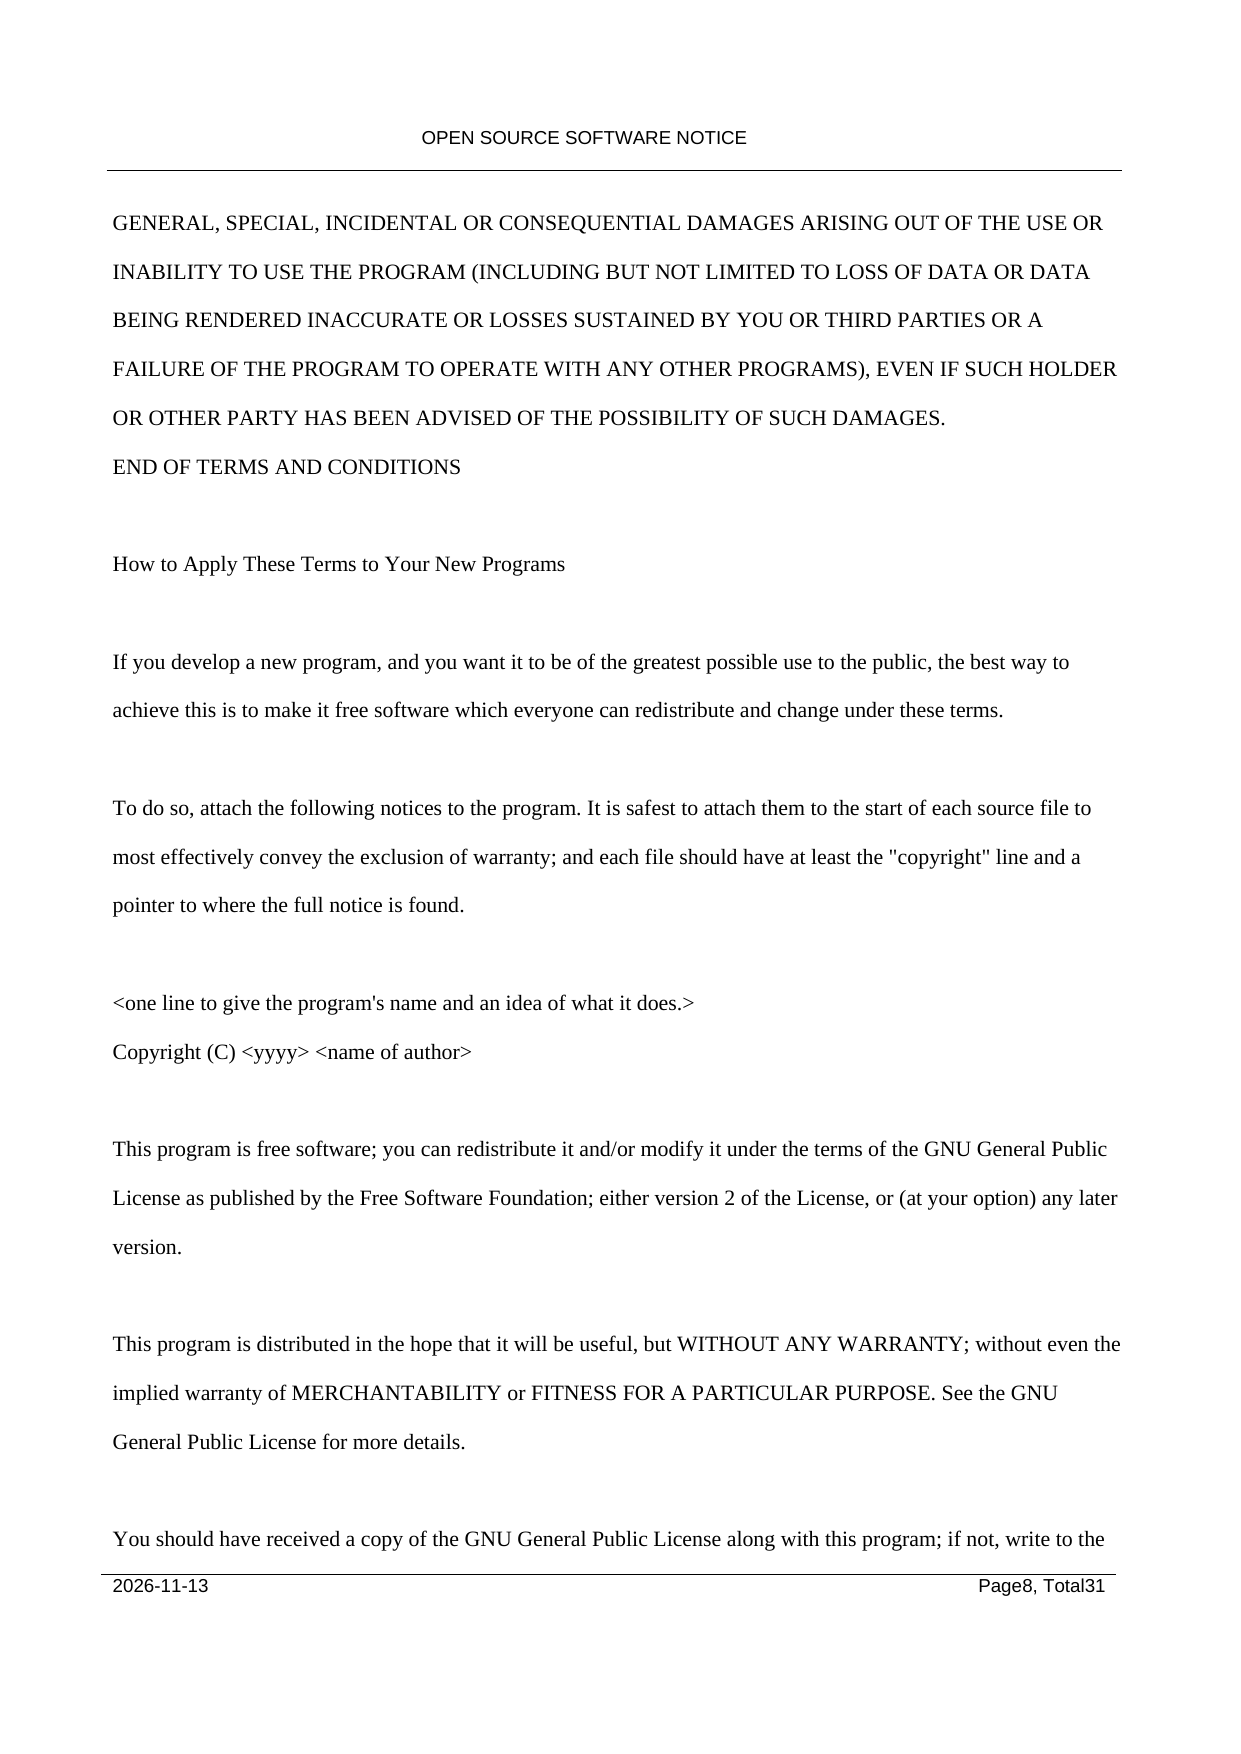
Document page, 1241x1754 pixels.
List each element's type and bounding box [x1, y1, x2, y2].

text [112, 206, 1128, 1555]
